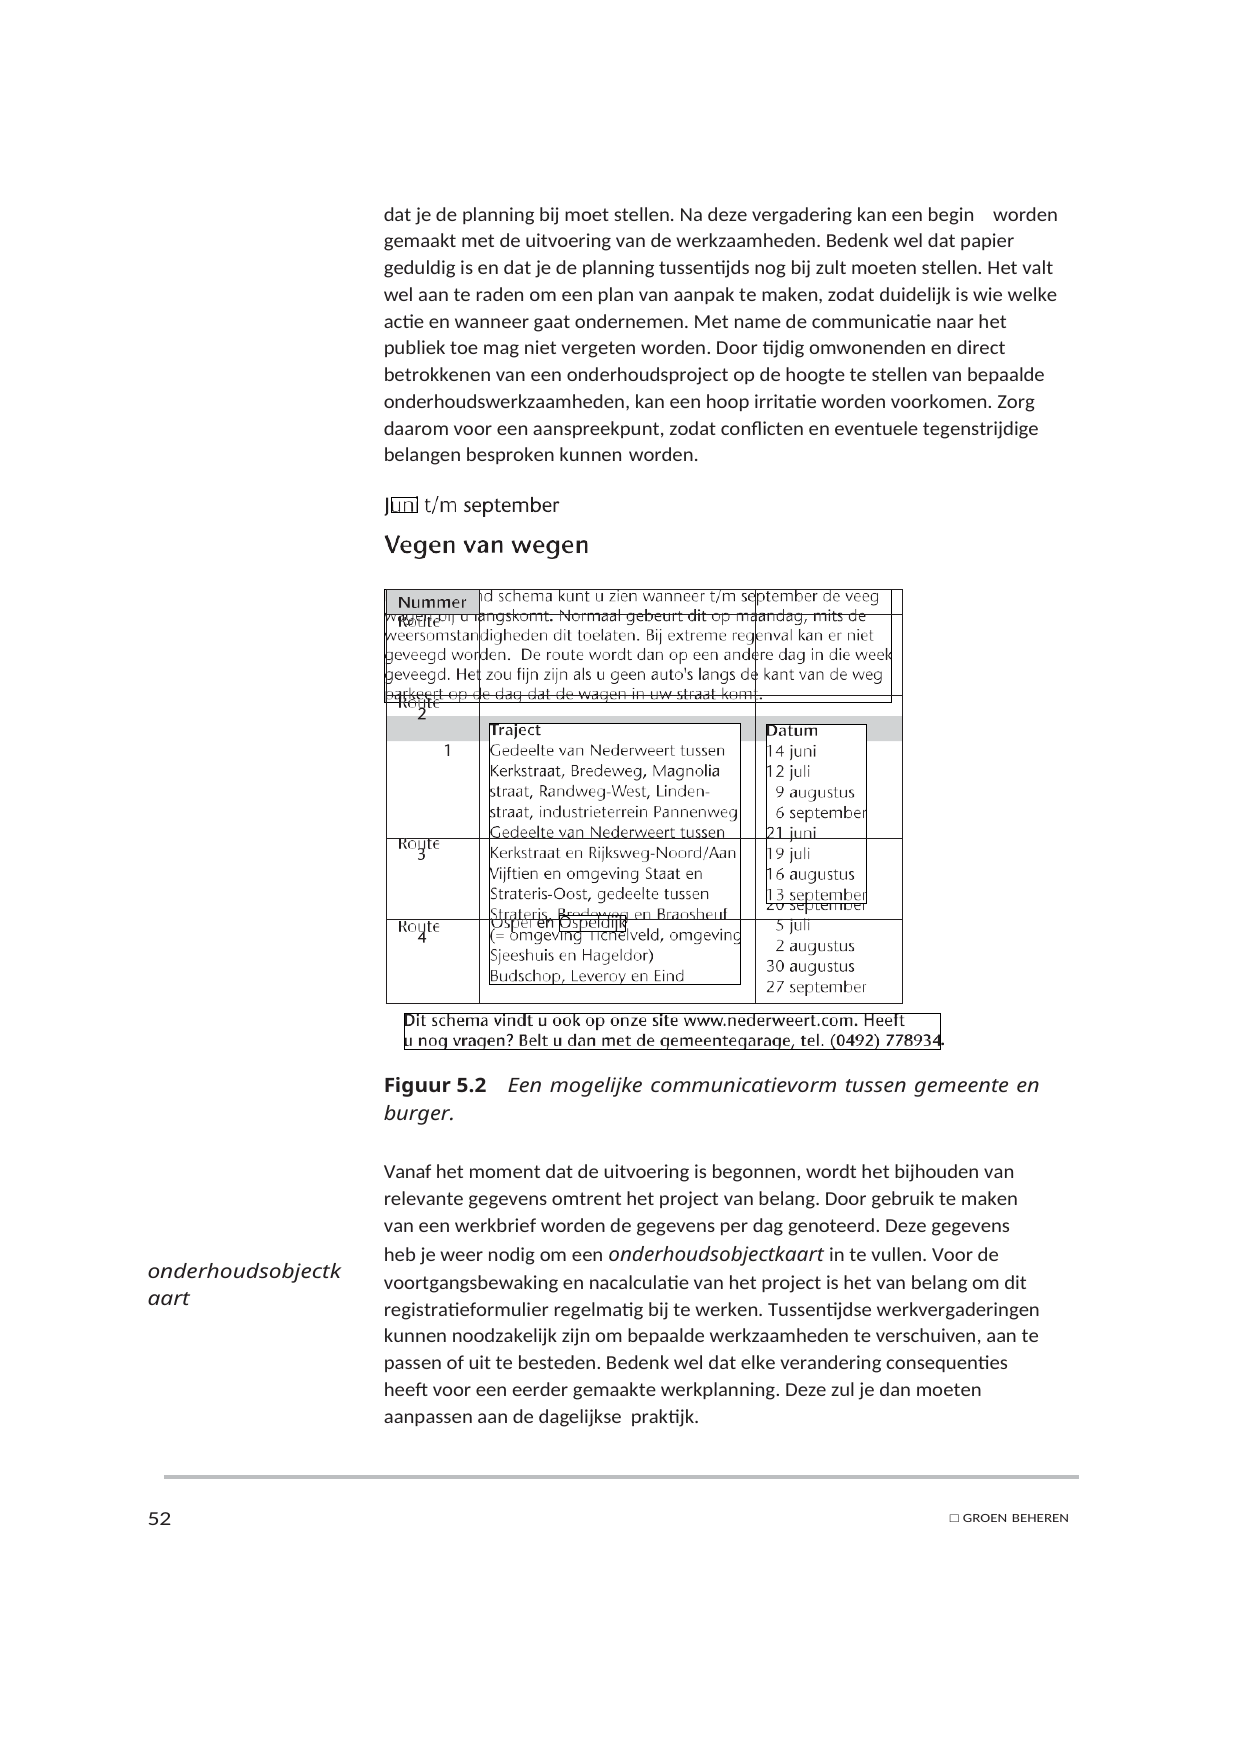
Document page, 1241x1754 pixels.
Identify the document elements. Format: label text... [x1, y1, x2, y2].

table_cell [756, 615, 902, 695]
picture [511, 540, 588, 559]
text Vanaf het moment dat de uitvoering is begonnen, wordt het bijhouden van relevante gegevens omtrent het project van belang. Door gebruik te maken van een werkbrief worden de gegevens per dag genoteerd. Deze gegevens heb je weer nodig om een onderhoudsobjectkaart in te vullen. Voor de voortgangsbewaking en nacalculatie van het project is het van belang om dit registratieformulier regelmatig bij te werken. Tussentijdse werkvergaderingen kunnen noodzakelijk zijn om bepaalde werkzaamheden te verschuiven, aan te passen of uit te besteden. Bedenk wel dat elke verandering consequenties heeft voor een eerder gemaakte werkplanning. Deze zul je dan moeten aanpassen aan de dagelijkse praktijk. [384, 1160, 1047, 1428]
picture [399, 698, 440, 708]
picture [405, 1014, 940, 1049]
table_cell [756, 920, 902, 1003]
table_cell [387, 696, 479, 838]
table_header [756, 590, 902, 614]
table_cell [480, 920, 755, 1003]
picture [399, 838, 440, 849]
picture [463, 540, 503, 553]
picture [491, 919, 531, 932]
picture [392, 498, 417, 512]
table_cell [480, 696, 755, 838]
table_cell [480, 839, 755, 919]
picture [399, 617, 440, 627]
picture [424, 496, 456, 514]
table_header [387, 590, 479, 614]
text dat je de planning bij moet stellen. Na deze vergadering kan een begin worden gemaakt met de uitvoering van de werkzaamheden. Bedenk wel dat papier geduldig is en dat je de planning tussentijds nog bij zult moeten stellen. Het valt wel aan te raden om een plan van aanpak te maken, zodat duidelijk is wie welke actie en wanneer gaat ondernemen. Met name de communicatie naar het publiek toe mag niet vergeten worden. Door tijdig omwonenden en direct betrokkenen van een onderhoudsproject op de hoogte te stellen van bepaalde onderhoudswerkzaamheden, kan een hoop irritatie worden voorkomen. Zorg daarom voor een aanspreekpunt, zodat conflicten en eventuele tegenstrijdige belangen besproken kunnen worden. [383, 202, 1060, 467]
table_cell [387, 920, 479, 1003]
text 52 □ GROEN BEHEREN [147, 1506, 1107, 1530]
text onderhoudsobjectkaart [147, 1257, 352, 1311]
picture [399, 597, 467, 608]
text Figuur 5.2 Een mogelijke communicatievorm tussen gemeente en burger. [383, 1072, 1107, 1126]
picture [384, 535, 455, 559]
table_header [480, 590, 755, 614]
table_cell [480, 615, 755, 695]
table_cell [756, 839, 902, 919]
picture [399, 921, 440, 932]
table_cell [387, 615, 479, 695]
table_cell [756, 696, 902, 838]
table_cell [387, 839, 479, 919]
